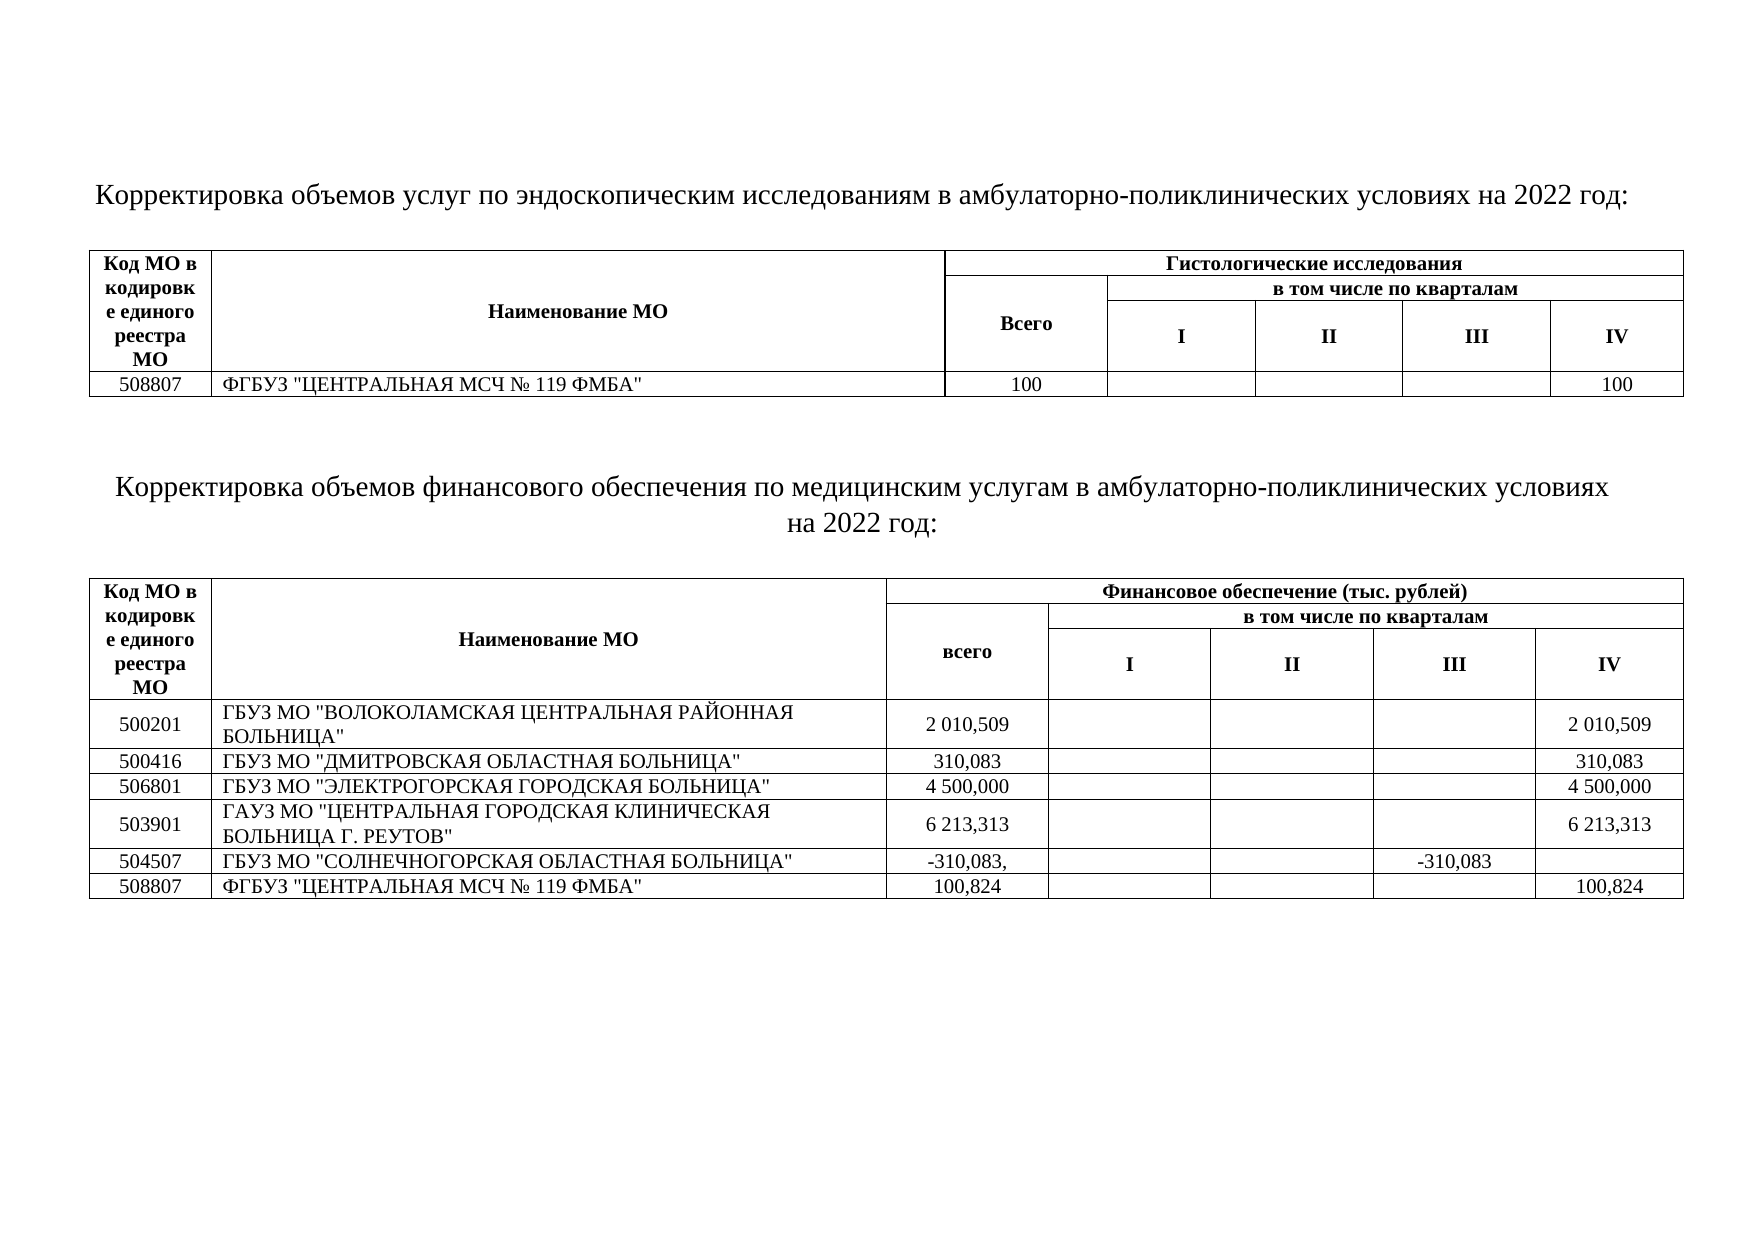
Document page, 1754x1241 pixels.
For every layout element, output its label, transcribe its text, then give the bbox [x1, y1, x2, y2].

table_cell [1403, 372, 1550, 396]
table_cell 6 213,313 [887, 800, 1048, 848]
table_cell 508807 [90, 874, 211, 898]
table_cell [1049, 749, 1210, 773]
table_cell 100,824 [1536, 874, 1683, 898]
table_header Код МО в кодировке единого реестра МО [90, 579, 211, 699]
table_cell I [1108, 301, 1255, 371]
table_cell 4 500,000 [1536, 774, 1683, 798]
table_cell II [1211, 629, 1373, 699]
table_cell 500416 [90, 749, 211, 773]
table_cell [1049, 874, 1210, 898]
text на 2022 год: [89, 505, 1636, 539]
table_cell в том числе по кварталам [1108, 276, 1683, 300]
table_cell 500201 [90, 700, 211, 748]
table_header Наименование МО [212, 251, 944, 371]
table_cell [1211, 774, 1373, 798]
table_cell [1374, 749, 1535, 773]
table_cell [1374, 874, 1535, 898]
table_cell ФГБУЗ "ЦЕНТРАЛЬНАЯ МСЧ № 119 ФМБА" [212, 372, 944, 396]
table_cell 503901 [90, 800, 211, 848]
table_cell ГБУЗ МО "ЭЛЕКТРОГОРСКАЯ ГОРОДСКАЯ БОЛЬНИЦА" [212, 774, 886, 798]
table_cell 6 213,313 [1536, 800, 1683, 848]
table_cell II [1256, 301, 1402, 371]
table_cell [1374, 800, 1535, 848]
table_cell [1049, 800, 1210, 848]
table_cell 310,083 [1536, 749, 1683, 773]
table_cell ГБУЗ МО "ВОЛОКОЛАМСКАЯ ЦЕНТРАЛЬНАЯ РАЙОННАЯ БОЛЬНИЦА" [212, 700, 886, 748]
table_cell [1211, 700, 1373, 748]
table_cell всего [887, 604, 1048, 699]
table_cell [1256, 372, 1402, 396]
table_cell ГБУЗ МО "СОЛНЕЧНОГОРСКАЯ ОБЛАСТНАЯ БОЛЬНИЦА" [212, 849, 886, 873]
table_cell [1049, 774, 1210, 798]
table_cell 4 500,000 [887, 774, 1048, 798]
table_cell IV [1551, 301, 1683, 371]
table_cell Всего [946, 276, 1107, 371]
table_cell 100 [1551, 372, 1683, 396]
table_cell [1211, 874, 1373, 898]
table_cell 508807 [90, 372, 211, 396]
table_header Наименование МО [212, 579, 886, 699]
table_cell [1536, 849, 1683, 873]
table_cell [1374, 774, 1535, 798]
table_cell [1108, 372, 1255, 396]
table_cell [1211, 849, 1373, 873]
table_header Гистологические исследования [946, 251, 1683, 274]
table_cell в том числе по кварталам [1049, 604, 1683, 628]
table_cell 2 010,509 [887, 700, 1048, 748]
table_cell III [1403, 301, 1550, 371]
table_header Финансовое обеспечение (тыс. рублей) [887, 579, 1683, 603]
table_cell ГБУЗ МО "ДМИТРОВСКАЯ ОБЛАСТНАЯ БОЛЬНИЦА" [212, 749, 886, 773]
table_cell III [1374, 629, 1535, 699]
table_cell [1374, 700, 1535, 748]
table_cell 2 010,509 [1536, 700, 1683, 748]
table_cell 100,824 [887, 874, 1048, 898]
table_cell 506801 [90, 774, 211, 798]
table_cell [1049, 700, 1210, 748]
table_cell [1049, 849, 1210, 873]
table_cell 504507 [90, 849, 211, 873]
table_cell [1211, 749, 1373, 773]
table_cell ФГБУЗ "ЦЕНТРАЛЬНАЯ МСЧ № 119 ФМБА" [212, 874, 886, 898]
table_cell -310,083, [887, 849, 1048, 873]
table_cell [1211, 800, 1373, 848]
text Корректировка объемов финансового обеспечения по медицинским услугам в амбулаторно-поликлинических условиях [89, 469, 1636, 503]
text Корректировка объемов услуг по эндоскопическим исследованиям в амбулаторно-поликлинических условиях на 2022 год: [89, 177, 1636, 211]
table_cell I [1049, 629, 1210, 699]
table_cell ГАУЗ МО "ЦЕНТРАЛЬНАЯ ГОРОДСКАЯ КЛИНИЧЕСКАЯ БОЛЬНИЦА Г. РЕУТОВ" [212, 800, 886, 848]
table_cell 310,083 [887, 749, 1048, 773]
table_cell 100 [946, 372, 1107, 396]
table_cell -310,083 [1374, 849, 1535, 873]
table_header Код МО в кодировке единого реестра МО [90, 251, 211, 371]
table_cell IV [1536, 629, 1683, 699]
